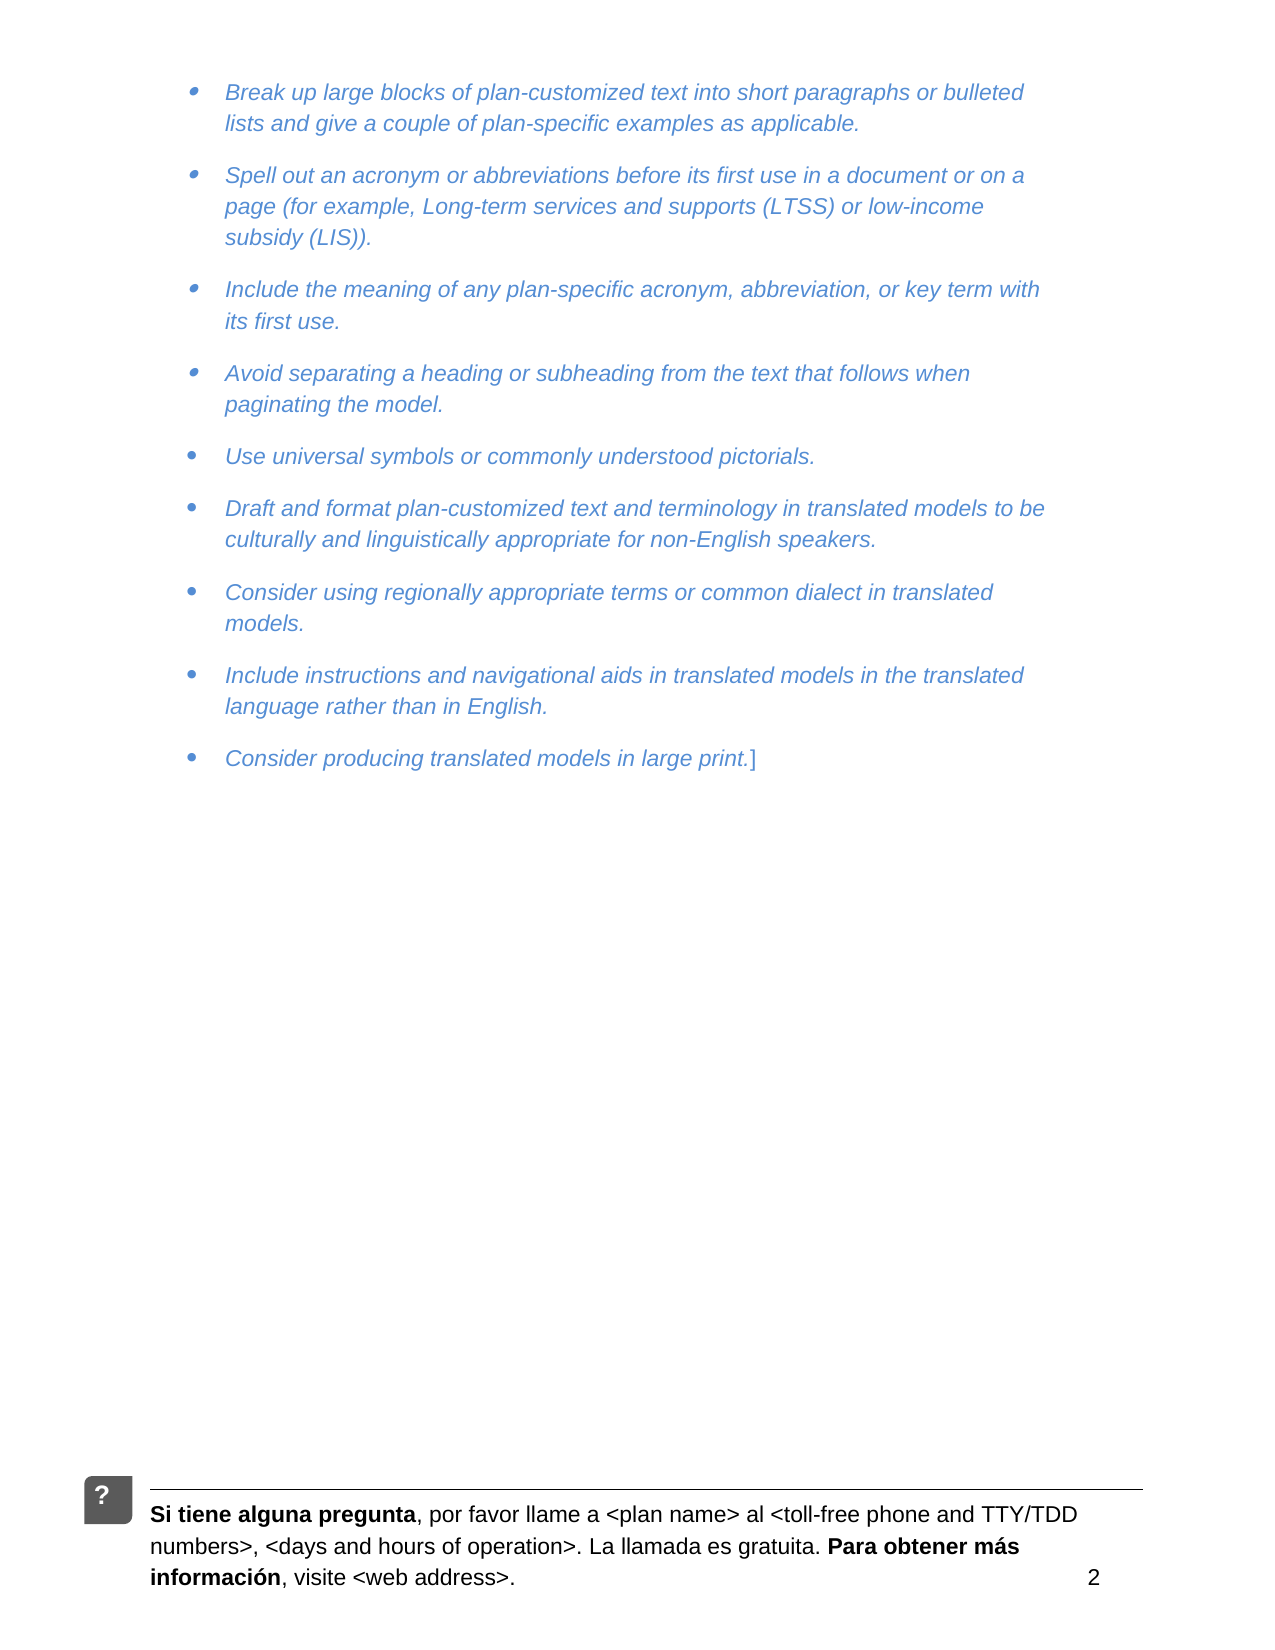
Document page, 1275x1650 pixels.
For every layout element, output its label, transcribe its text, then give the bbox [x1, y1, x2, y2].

list Spell out an acronym or abbreviations before its first use in a document or on a page (for example, Long-term services and supports (LTSS) or low-income subsidy (LIS)). [187, 158, 1068, 252]
list Consider using regionally appropriate terms or common dialect in translated models. [187, 575, 1068, 637]
list Include the meaning of any plan-specific acronym, abbreviation, or key term with its first use. [187, 273, 1068, 335]
list Use universal symbols or commonly understood pictorials. [187, 439, 1068, 471]
list Include instructions and navigational aids in translated models in the translated language rather than in English. [187, 658, 1068, 721]
list Avoid separating a heading or subheading from the text that follows when paginating the model. [187, 356, 1068, 419]
list Consider producing translated models in large print.] [187, 742, 1068, 773]
list Draft and format plan-customized text and terminology in translated models to be culturally and linguistically appropriate for non-English speakers. [187, 492, 1068, 554]
list Break up large blocks of plan-customized text into short paragraphs or bulleted lists and give a couple of plan-specific examples as applicable. [187, 75, 1068, 137]
